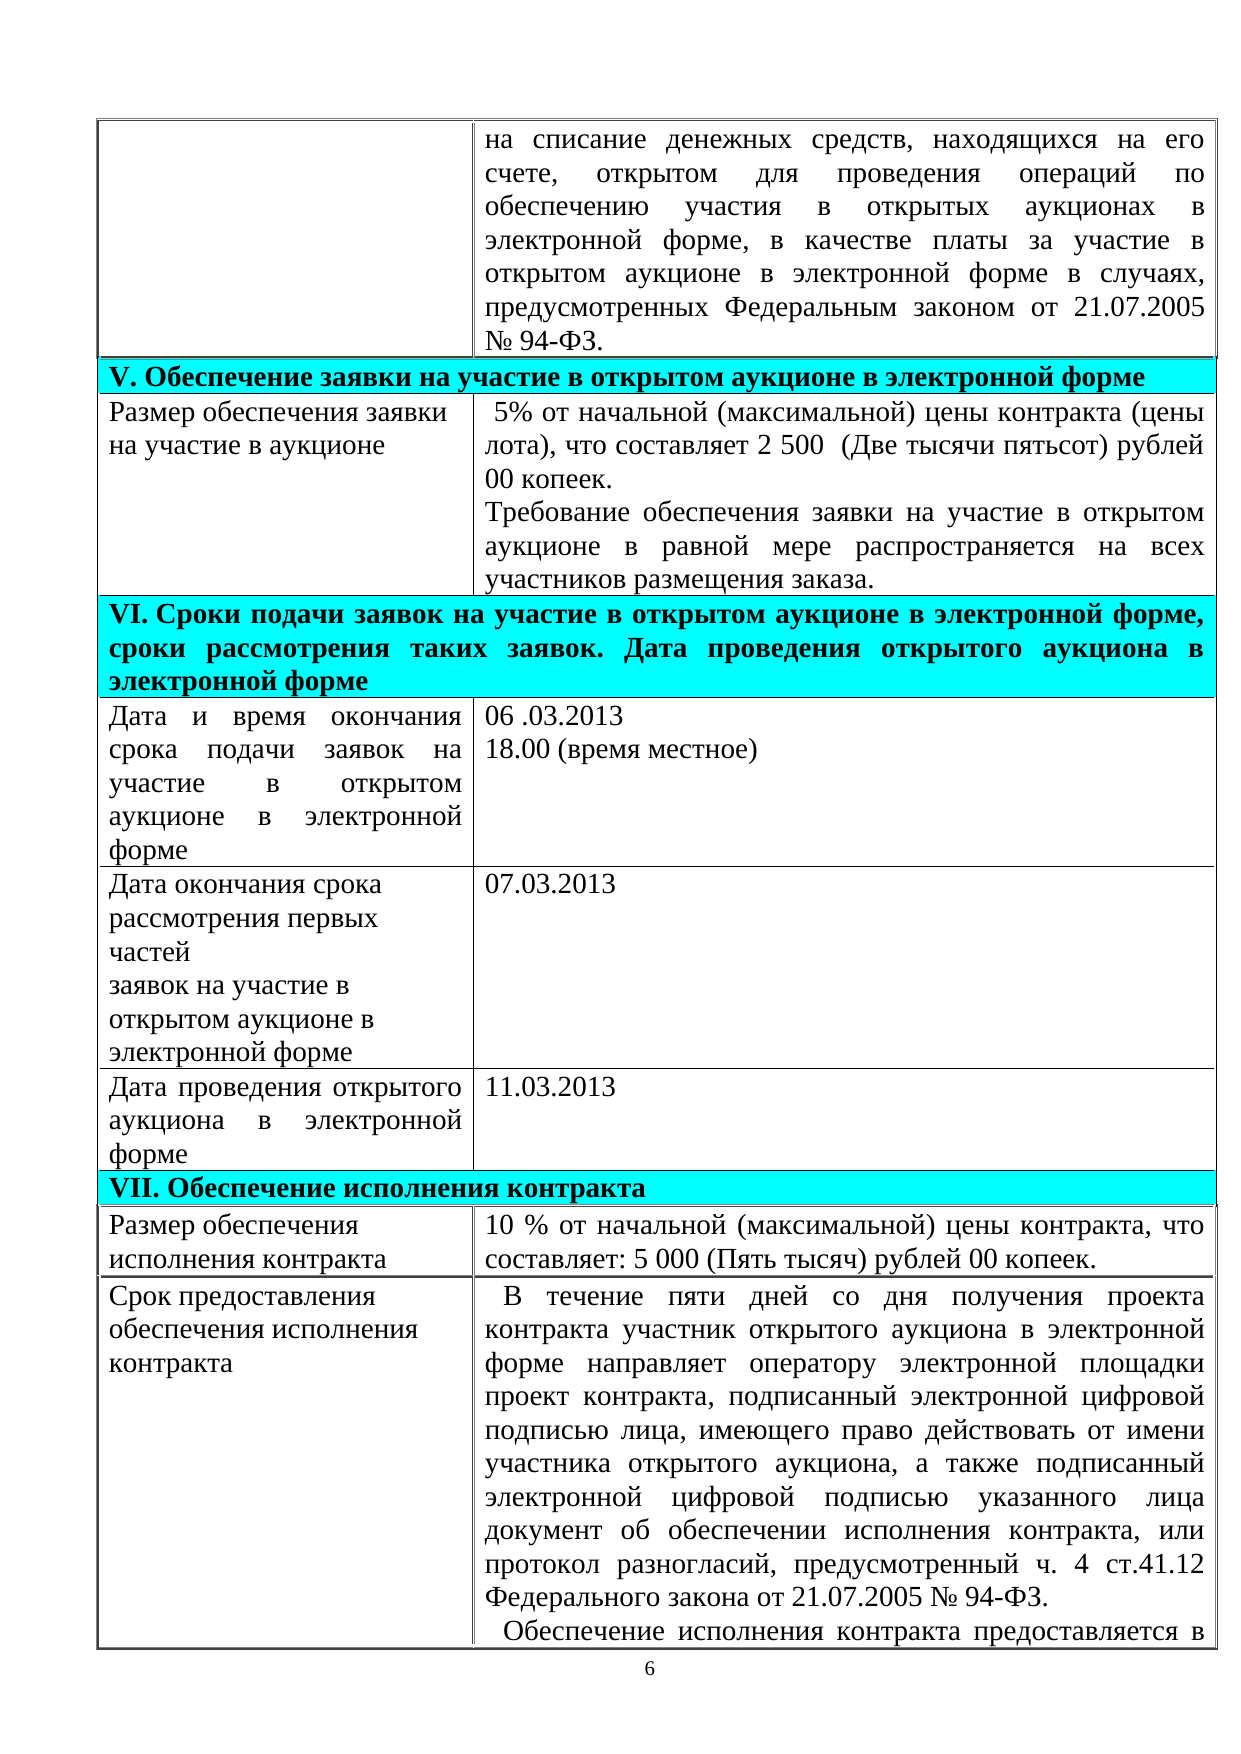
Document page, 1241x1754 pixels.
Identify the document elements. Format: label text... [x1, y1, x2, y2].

table_cell Дата проведения открытого аукциона в электронной форме [98, 1068, 473, 1169]
table_cell V. Обеспечение заявки на участие в открытом аукционе в электронной форме [98, 356, 1216, 393]
table_cell Дата окончания срока рассмотрения первых частей заявок на участие в открытом аукционе в электронной форме [98, 866, 473, 1068]
table_cell 07.03.2013 [474, 866, 1216, 1068]
table_cell 5% от начальной (максимальной) цены контракта (цены лота), что составляет 2 500 (Две тысячи пятьсот) рублей 00 копеек. Требование обеспечения заявки на участие в открытом аукционе в равной мере распространяется на всех участников размещения заказа. [474, 393, 1216, 595]
table_cell 10 % от начальной (максимальной) цены контракта, что составляет: 5 000 (Пять тысяч) рублей 00 копеек. [475, 1204, 1216, 1274]
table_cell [473, 1275, 1217, 1647]
table_cell VII. Обеспечение исполнения контракта [98, 1170, 1216, 1204]
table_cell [473, 119, 1215, 356]
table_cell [99, 121, 473, 356]
table_cell Размер обеспечения исполнения контракта [98, 1204, 472, 1274]
table_cell Дата и время окончания срока подачи заявок на участие в открытом аукционе в электронной форме [98, 697, 473, 866]
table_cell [97, 1275, 473, 1647]
table_cell 11.03.2013 [474, 1068, 1216, 1169]
table_cell VI. Сроки подачи заявок на участие в открытом аукционе в электронной форме, сроки рассмотрения таких заявок. Дата проведения открытого аукциона в электронной форме [98, 595, 1216, 697]
table_cell Размер обеспечения заявки на участие в аукционе [98, 393, 473, 595]
table_cell 06 .03.2013 18.00 (время местное) [474, 697, 1216, 866]
